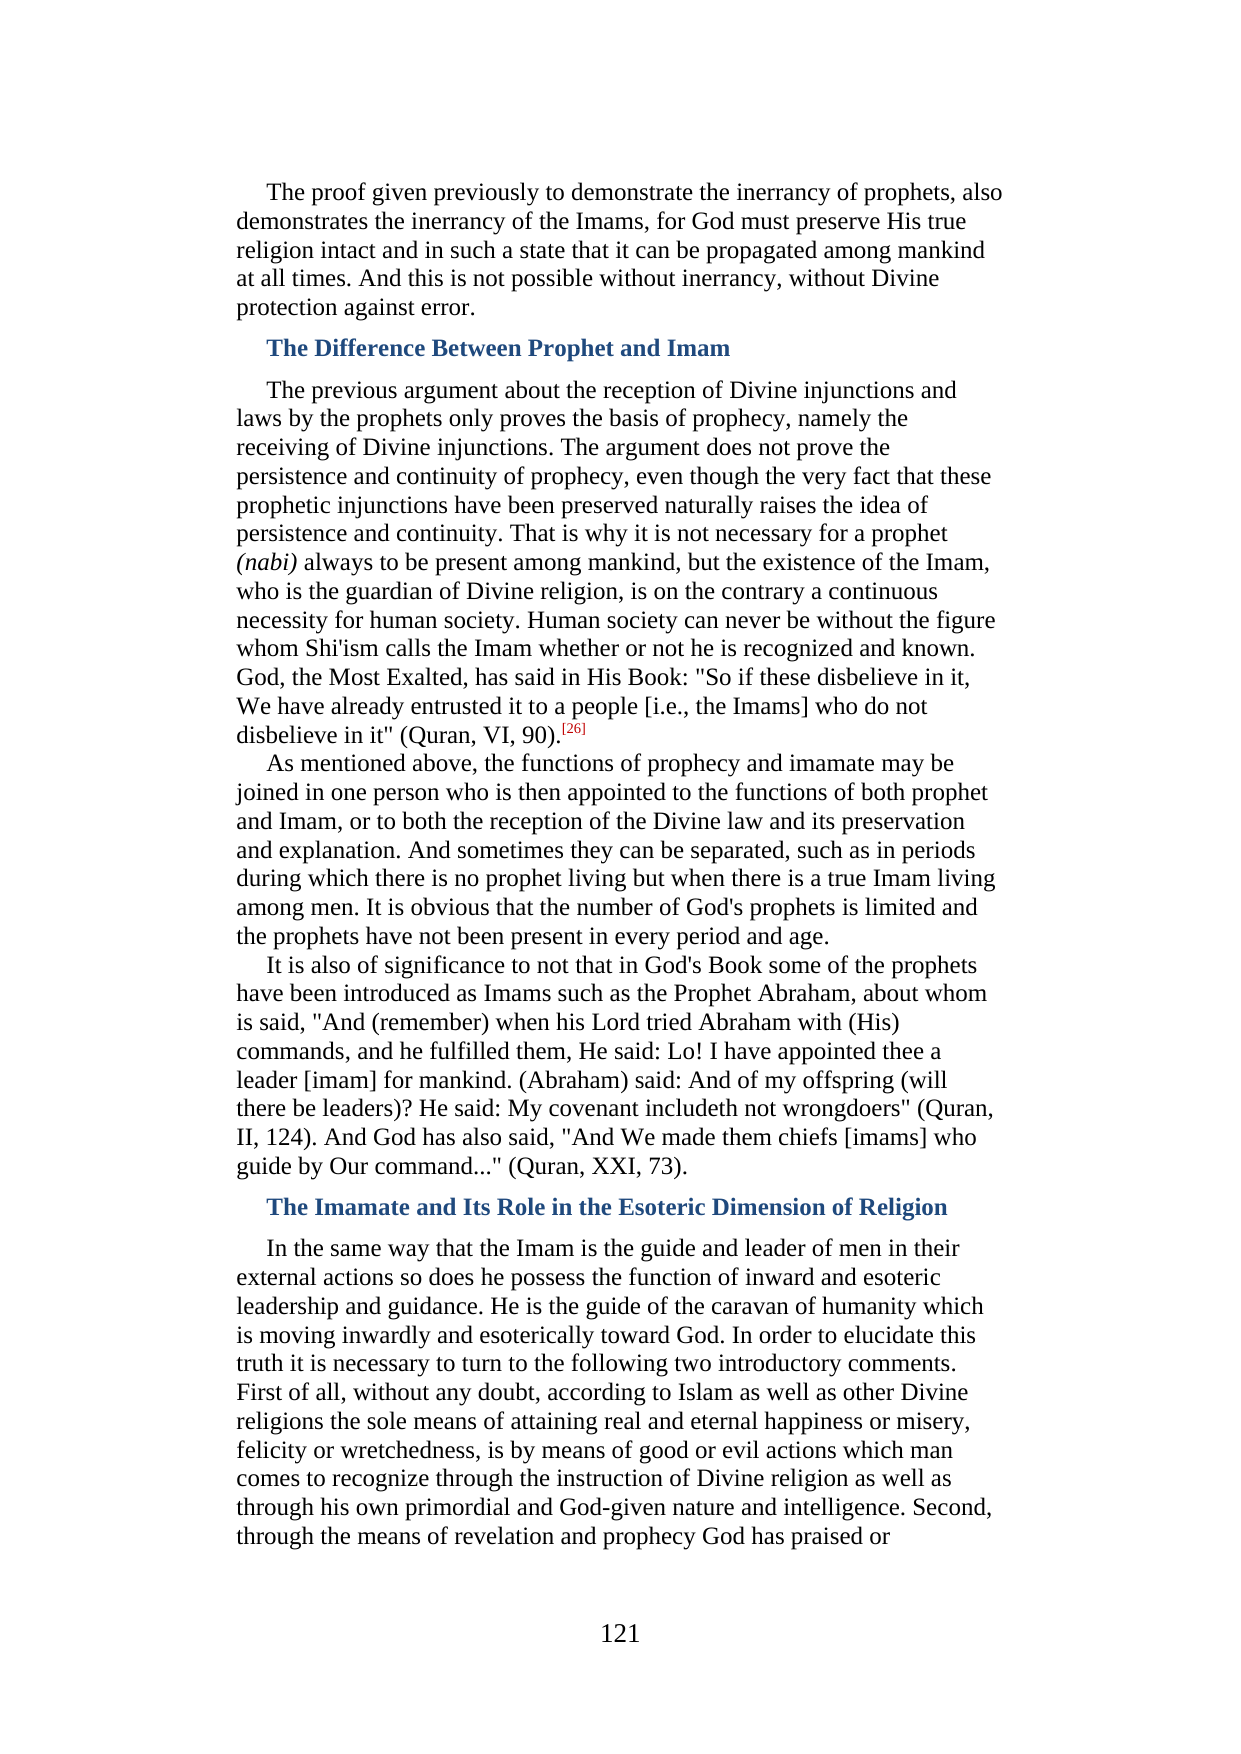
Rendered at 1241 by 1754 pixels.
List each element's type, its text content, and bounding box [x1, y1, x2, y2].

text The proof given previously to demonstrate the inerrancy of prophets, also demonstrates the inerrancy of the Imams, for God must preserve His true religion intact and in such a state that it can be propagated among mankind at all times. And this is not possible without inerrancy, without Divine protection against error. [236, 177, 1004, 321]
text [236, 1233, 1004, 1550]
text It is also of significance to not that in God's Book some of the prophets have been introduced as Imams such as the Prophet Abraham, about whom is said, "And (remember) when his Lord tried Abraham with (His) commands, and he fulfilled them, He said: Lo! I have appointed thee a leader [imam] for mankind. (Abraham) said: And of my offspring (will there be leaders)? He said: My covenant includeth not wrongdoers" (Quran, II, 124). And God has also said, "And We made them chiefs [imams] who guide by Our command..." (Quran, XXI, 73). [236, 950, 1004, 1180]
text The previous argument about the reception of Divine injunctions and laws by the prophets only proves the basis of prophecy, namely the receiving of Divine injunctions. The argument does not prove the persistence and continuity of prophecy, even though the very fact that these prophetic injunctions have been preserved naturally raises the idea of persistence and continuity. That is why it is not necessary for a prophet (nabi) always to be present among mankind, but the existence of the Imam, who is the guardian of Divine religion, is on the contrary a continuous necessity for human society. Human society can never be without the figure whom Shi'ism calls the Imam whether or not he is recognized and known. God, the Most Exalted, has said in His Book: "So if these disbelieve in it, We have already entrusted it to a people [i.e., the Imams] who do not disbelieve in it" (Quran, VI, 90).[26] [236, 375, 1004, 748]
subtitle The Imamate and Its Role in the Esoteric Dimension of Religion [236, 1192, 1004, 1221]
subtitle The Difference Between Prophet and Imam [236, 333, 1004, 362]
text As mentioned above, the functions of prophecy and imamate may be joined in one person who is then appointed to the functions of both prophet and Imam, or to both the reception of the Divine law and its preservation and explanation. And sometimes they can be separated, such as in periods during which there is no prophet living but when there is a true Imam living among men. It is obvious that the number of God's prophets is limited and the prophets have not been present in every period and age. [236, 748, 1004, 950]
